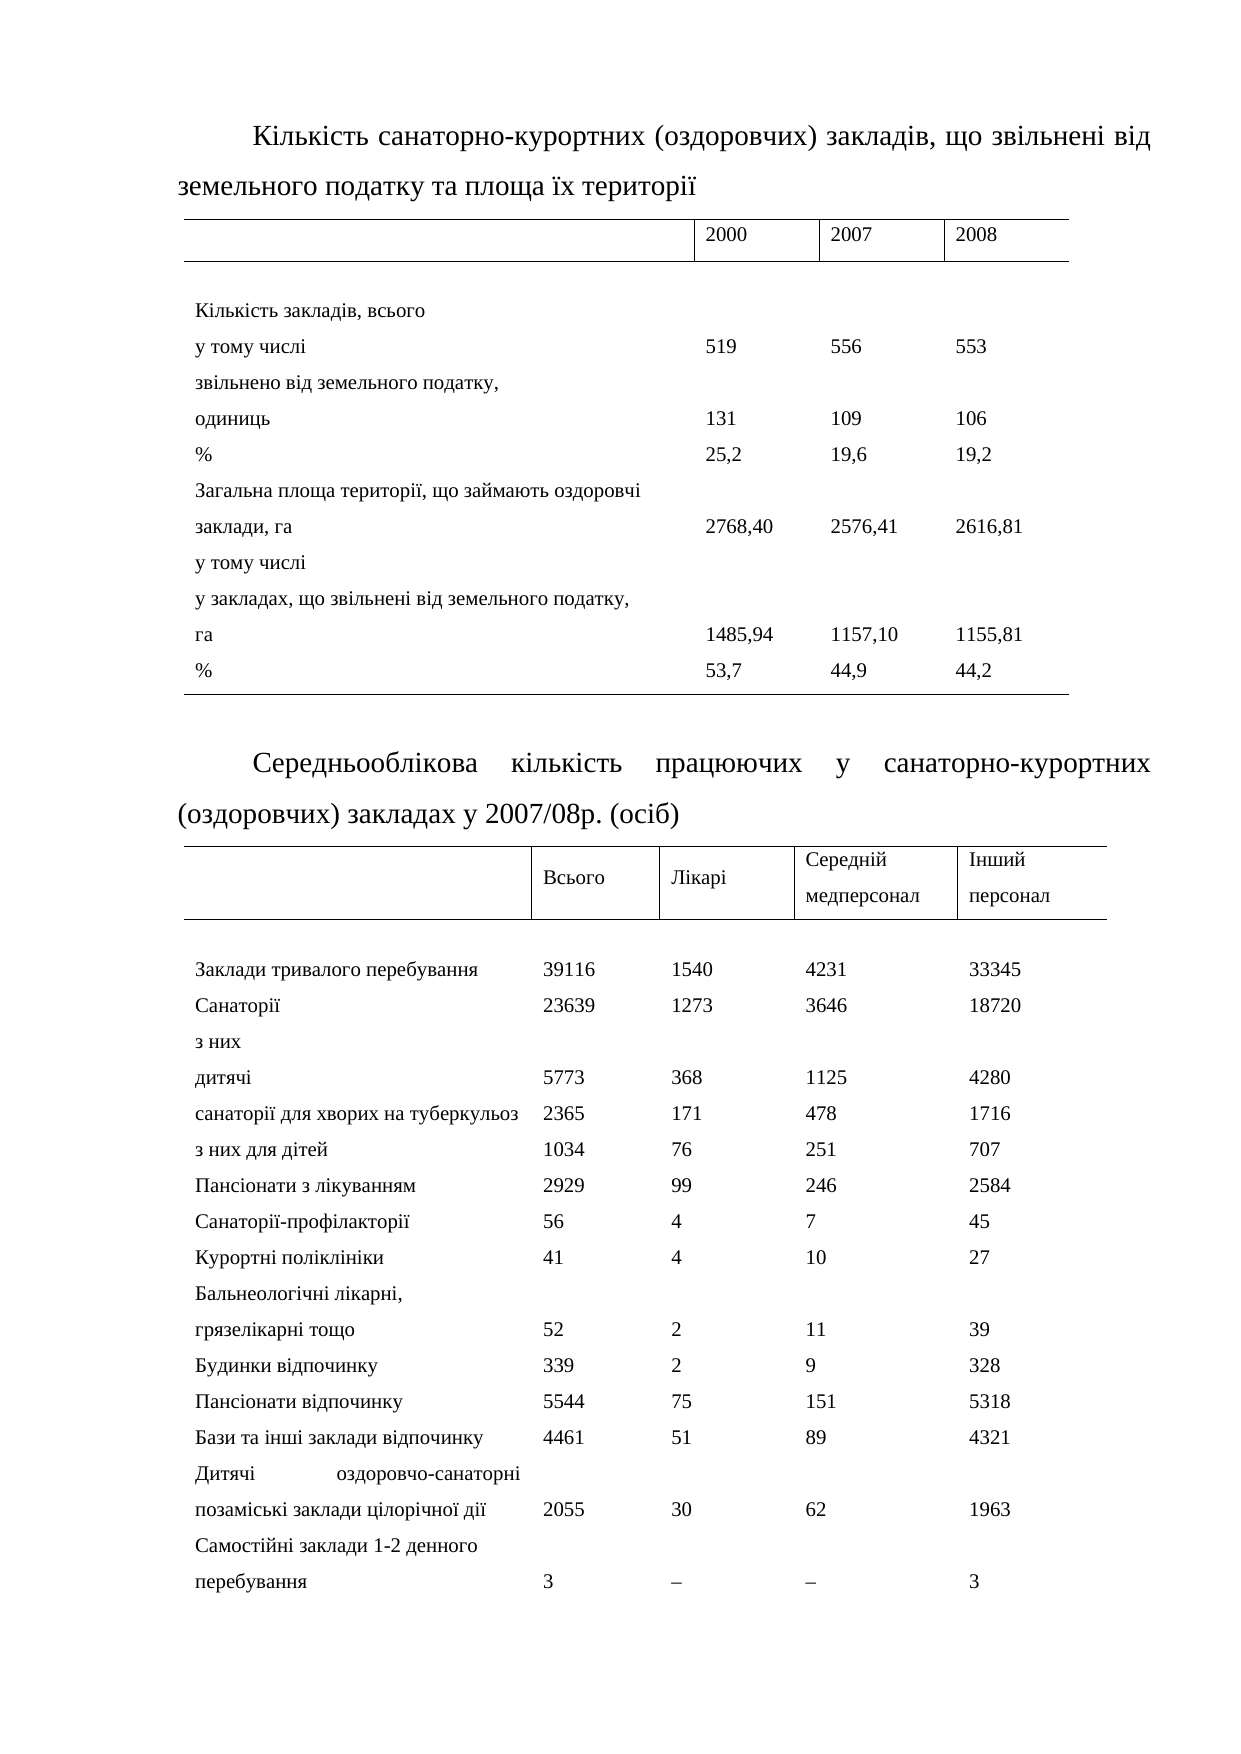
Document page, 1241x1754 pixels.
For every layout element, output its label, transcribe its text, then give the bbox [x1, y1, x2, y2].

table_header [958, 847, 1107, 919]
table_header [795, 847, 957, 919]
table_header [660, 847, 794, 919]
text Кількість санаторно-курортних (оздоровчих) закладів, що звільнені від земельного податку та площа їх території [177, 118, 1152, 202]
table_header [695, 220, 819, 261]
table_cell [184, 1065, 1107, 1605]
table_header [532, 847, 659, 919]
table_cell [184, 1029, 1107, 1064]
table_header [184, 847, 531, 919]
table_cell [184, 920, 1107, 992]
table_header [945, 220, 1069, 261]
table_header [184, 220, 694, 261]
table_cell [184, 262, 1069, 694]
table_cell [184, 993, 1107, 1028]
text Середньооблікова кількість працюючих у санаторно-курортних (оздоровчих) закладах у 2007/08р. (осіб) [177, 746, 1152, 829]
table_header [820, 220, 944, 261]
